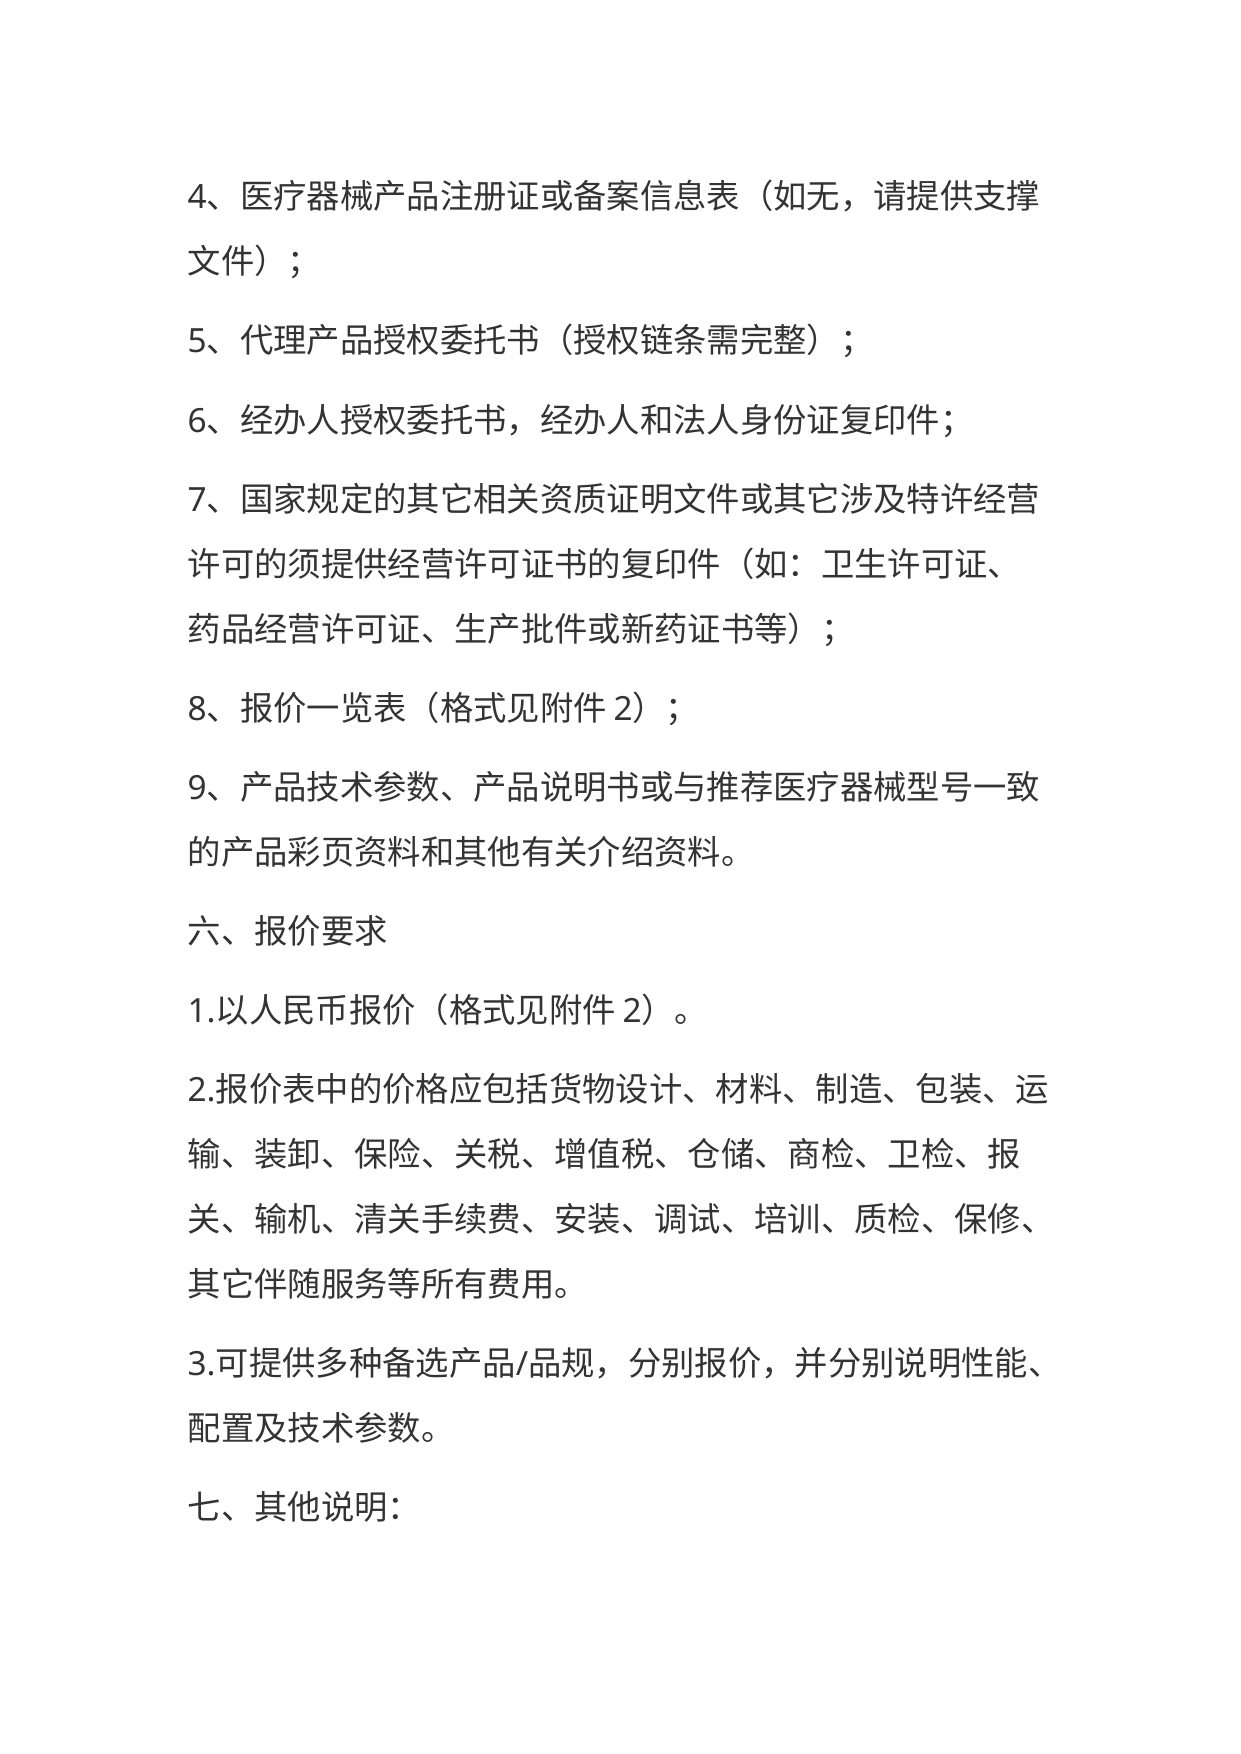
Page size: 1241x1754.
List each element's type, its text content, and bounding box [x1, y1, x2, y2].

text 3.可提供多种备选产品/品规，分别报价，并分别说明性能、配置及技术参数。 [187, 1328, 1053, 1458]
text 8、报价一览表（格式见附件2）； [187, 673, 1053, 738]
text 六、报价要求 [187, 896, 1053, 961]
text 7、国家规定的其它相关资质证明文件或其它涉及特许经营许可的须提供经营许可证书的复印件（如：卫生许可证、药品经营许可证、生产批件或新药证书等）； [187, 464, 1053, 659]
text 1.以人民币报价（格式见附件2）。 [187, 975, 1053, 1040]
text 9、产品技术参数、产品说明书或与推荐医疗器械型号一致的产品彩页资料和其他有关介绍资料。 [187, 752, 1053, 882]
text 4、医疗器械产品注册证或备案信息表（如无，请提供支撑文件）； [187, 162, 1053, 292]
text 6、经办人授权委托书，经办人和法人身份证复印件； [187, 385, 1053, 450]
text 七、其他说明： [187, 1473, 1053, 1538]
text 5、代理产品授权委托书（授权链条需完整）； [187, 306, 1053, 371]
text 2.报价表中的价格应包括货物设计、材料、制造、包装、运输、装卸、保险、关税、增值税、仓储、商检、卫检、报关、输机、清关手续费、安装、调试、培训、质检、保修、其它伴随服务等所有费用。 [187, 1054, 1053, 1314]
